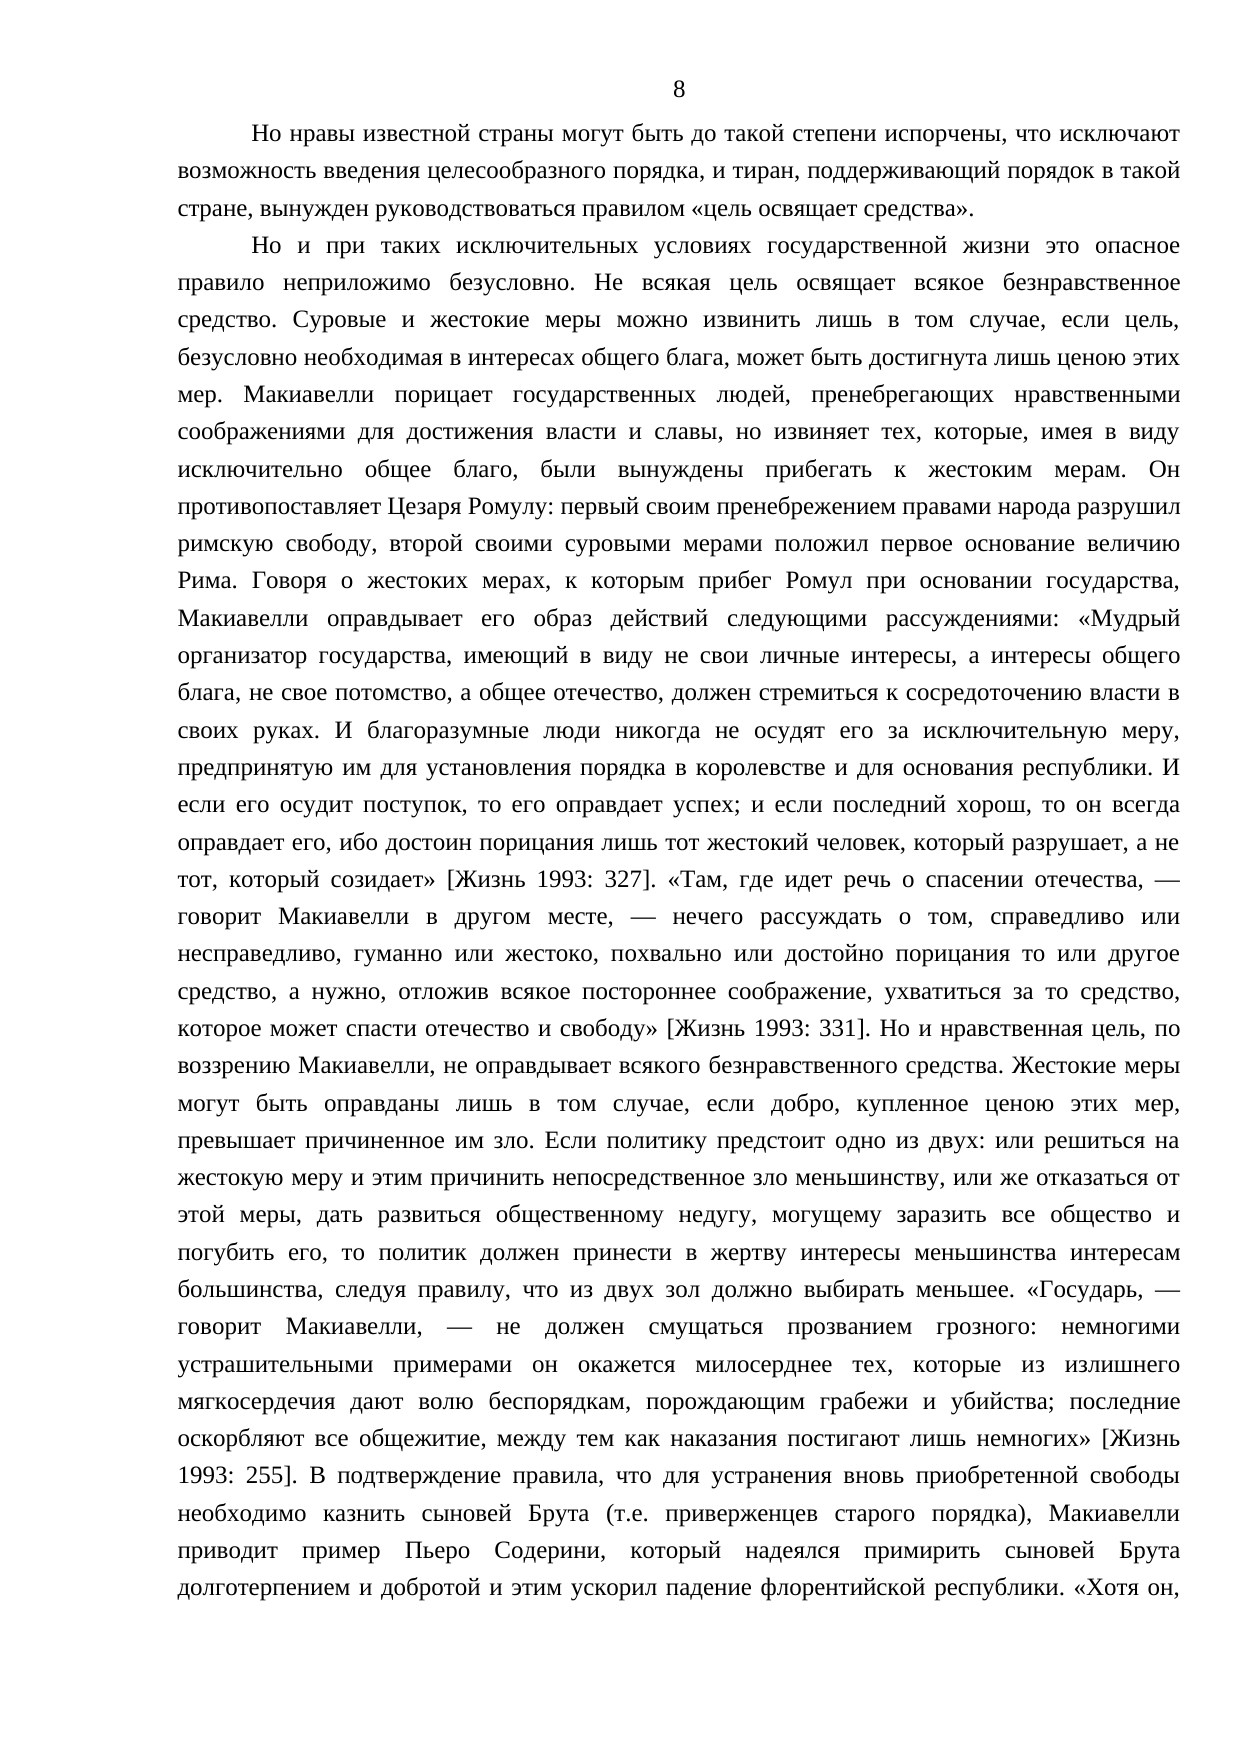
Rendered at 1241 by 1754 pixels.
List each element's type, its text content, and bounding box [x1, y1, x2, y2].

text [177, 230, 1181, 1601]
text Но нравы известной страны могут быть до такой степени испорчены, что исключают возможность введения целесообразного порядка, и тиран, поддерживающий порядок в такой стране, вынужден руководствоваться правилом «цель освящает средства». [177, 118, 1181, 221]
